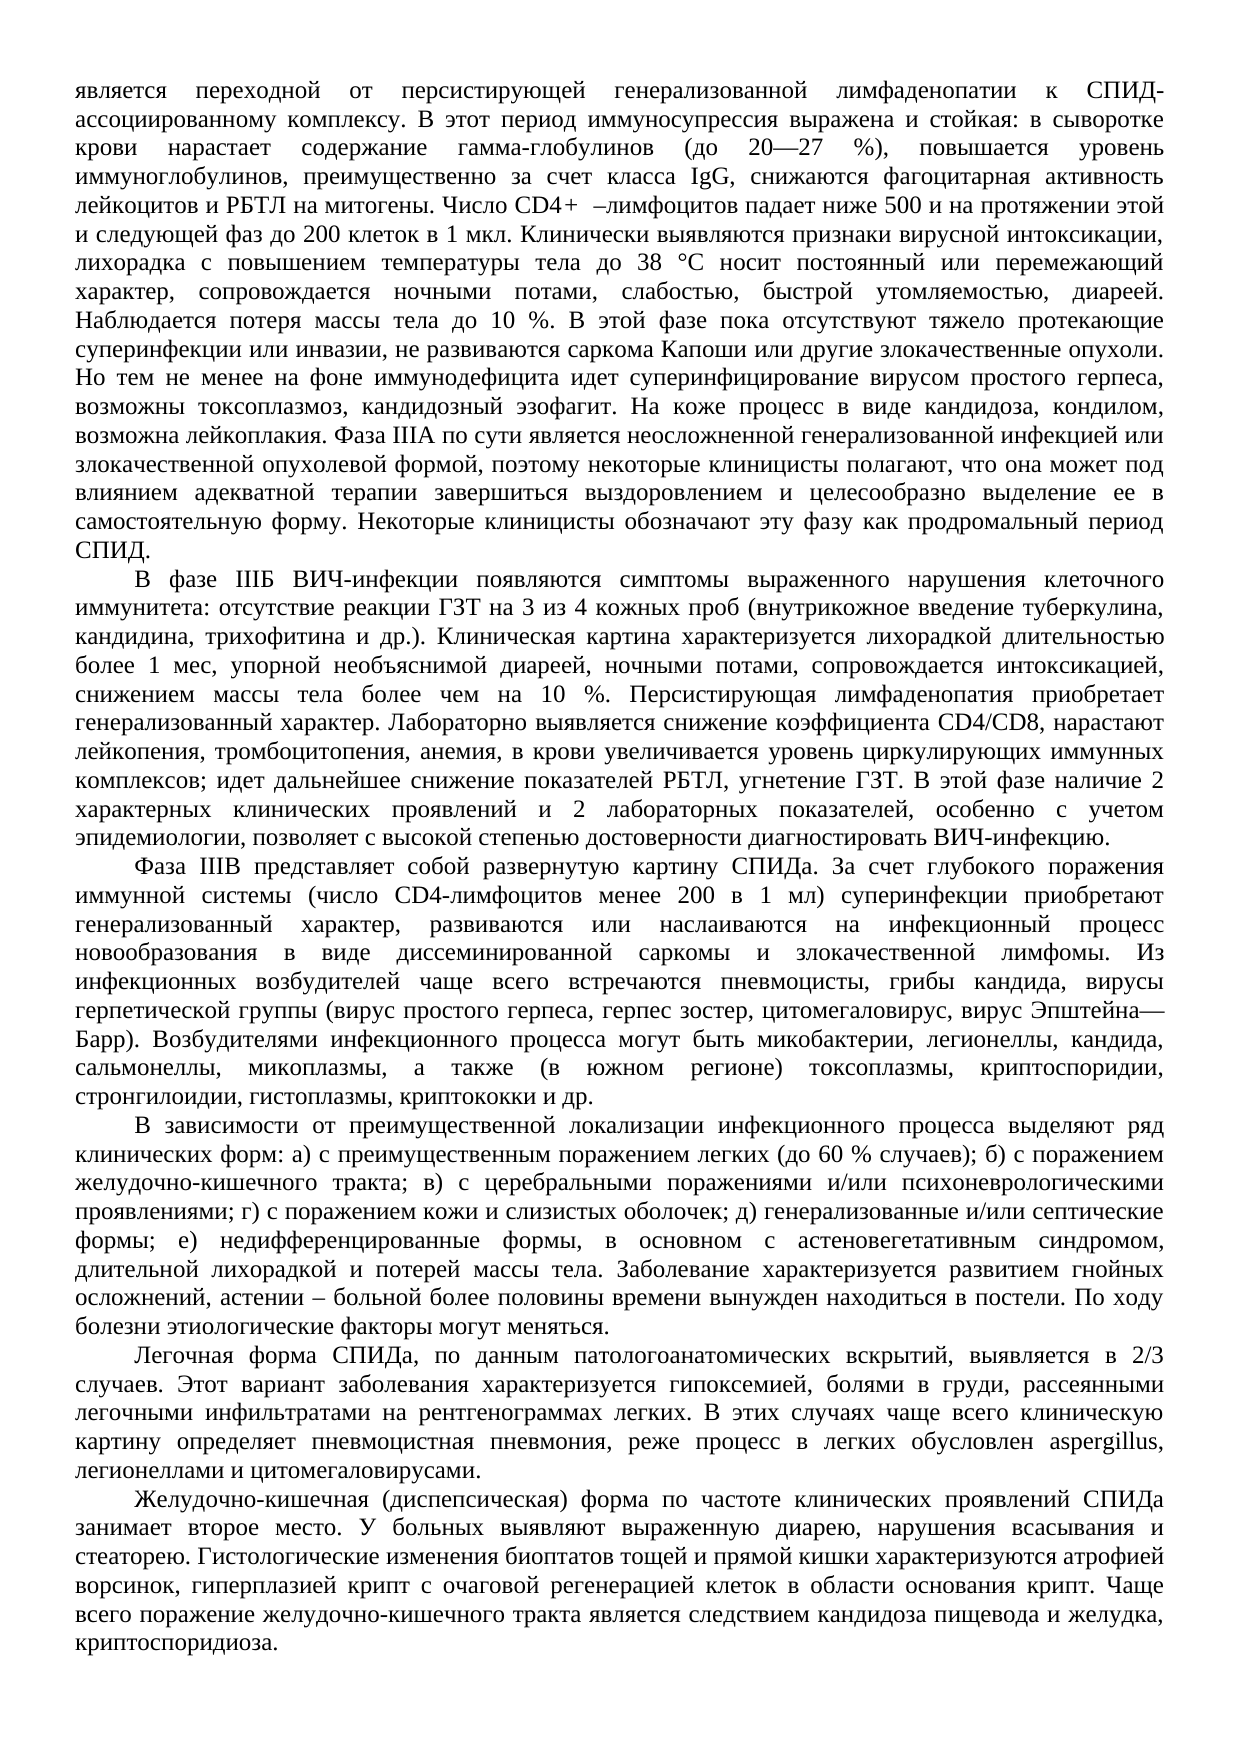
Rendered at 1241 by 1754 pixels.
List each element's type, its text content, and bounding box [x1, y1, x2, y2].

text В зависимости от преимущественной локализации инфекционного процесса выделяют ряд клинических форм: а) с преимущественным поражением легких (до 60 % случаев); б) с поражением желудочно-кишечного тракта; в) с церебральными поражениями и/или психоневрологическими проявлениями; г) с поражением кожи и слизистых оболочек; д) генерализованные и/или септические формы; е) недифференцированные формы, в основном с астеновегетативным синдромом, длительной лихорадкой и потерей массы тела. Заболевание характеризуется развитием гнойных осложнений, астении – больной более половины времени вынужден находиться в постели. По ходу болезни этиологические факторы могут меняться. [75, 1110, 1165, 1340]
text Легочная форма СПИДа, по данным патологоанатомических вскрытий, выявляется в 2/3 случаев. Этот вариант заболевания характеризуется гипоксемией, болями в груди, рассеянными легочными инфильтратами на рентгенограммах легких. В этих случаях чаще всего клиническую картину определяет пневмоцистная пневмония, реже процесс в легких обусловлен aspergillus, легионеллами и цитомегаловирусами. [75, 1340, 1165, 1484]
text Желудочно-кишечная (диспепсическая) форма по частоте клинических проявлений СПИДа занимает второе место. У больных выявляют выраженную диарею, нарушения всасывания и стеаторею. Гистологические изменения биоптатов тощей и прямой кишки характеризуются атрофией ворсинок, гиперплазией крипт с очаговой регенерацией клеток в области основания крипт. Чаще всего поражение желудочно-кишечного тракта является следствием кандидоза пищевода и желудка, криптоспоридиоза. [75, 1484, 1165, 1656]
text Фаза IIIВ представляет собой развернутую картину СПИДа. За счет глубокого поражения иммунной системы (число СD4-лимфоцитов менее 200 в 1 мл) суперинфекции приобретают генерализованный характер, развиваются или наслаиваются на инфекционный процесс новообразования в виде диссеминированной саркомы и злокачественной лимфомы. Из инфекционных возбудителей чаще всего встречаются пневмоцисты, грибы кандида, вирусы герпетической группы (вирус простого герпеса, герпес зостер, цитомегаловирус, вирус Эпштейна—Барр). Возбудителями инфекционного процесса могут быть микобактерии, легионеллы, кандида, сальмонеллы, микоплазмы, а также (в южном регионе) токсоплазмы, криптоспоридии, стронгилоидии, гистоплазмы, криптококки и др. [75, 851, 1165, 1110]
text В фазе IIIБ ВИЧ-инфекции появляются симптомы выраженного нарушения клеточного иммунитета: отсутствие реакции ГЗТ на 3 из 4 кожных проб (внутрикожное введение туберкулина, кандидина, трихофитина и др.). Клиническая картина характеризуется лихорадкой длительностью более 1 мес, упорной необъяснимой диареей, ночными потами, сопровождается интоксикацией, снижением массы тела более чем на 10 %. Персистирующая лимфаденопатия приобретает генерализованный характер. Лабораторно выявляется снижение коэффициента СD4/СD8, нарастают лейкопения, тромбоцитопения, анемия, в крови увеличивается уровень циркулирующих иммунных комплексов; идет дальнейшее снижение показателей РБТЛ, угнетение ГЗТ. В этой фазе наличие 2 характерных клинических проявлений и 2 лабораторных показателей, особенно с учетом эпидемиологии, позволяет с высокой степенью достоверности диагностировать ВИЧ-инфекцию. [75, 564, 1165, 851]
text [75, 75, 1165, 564]
